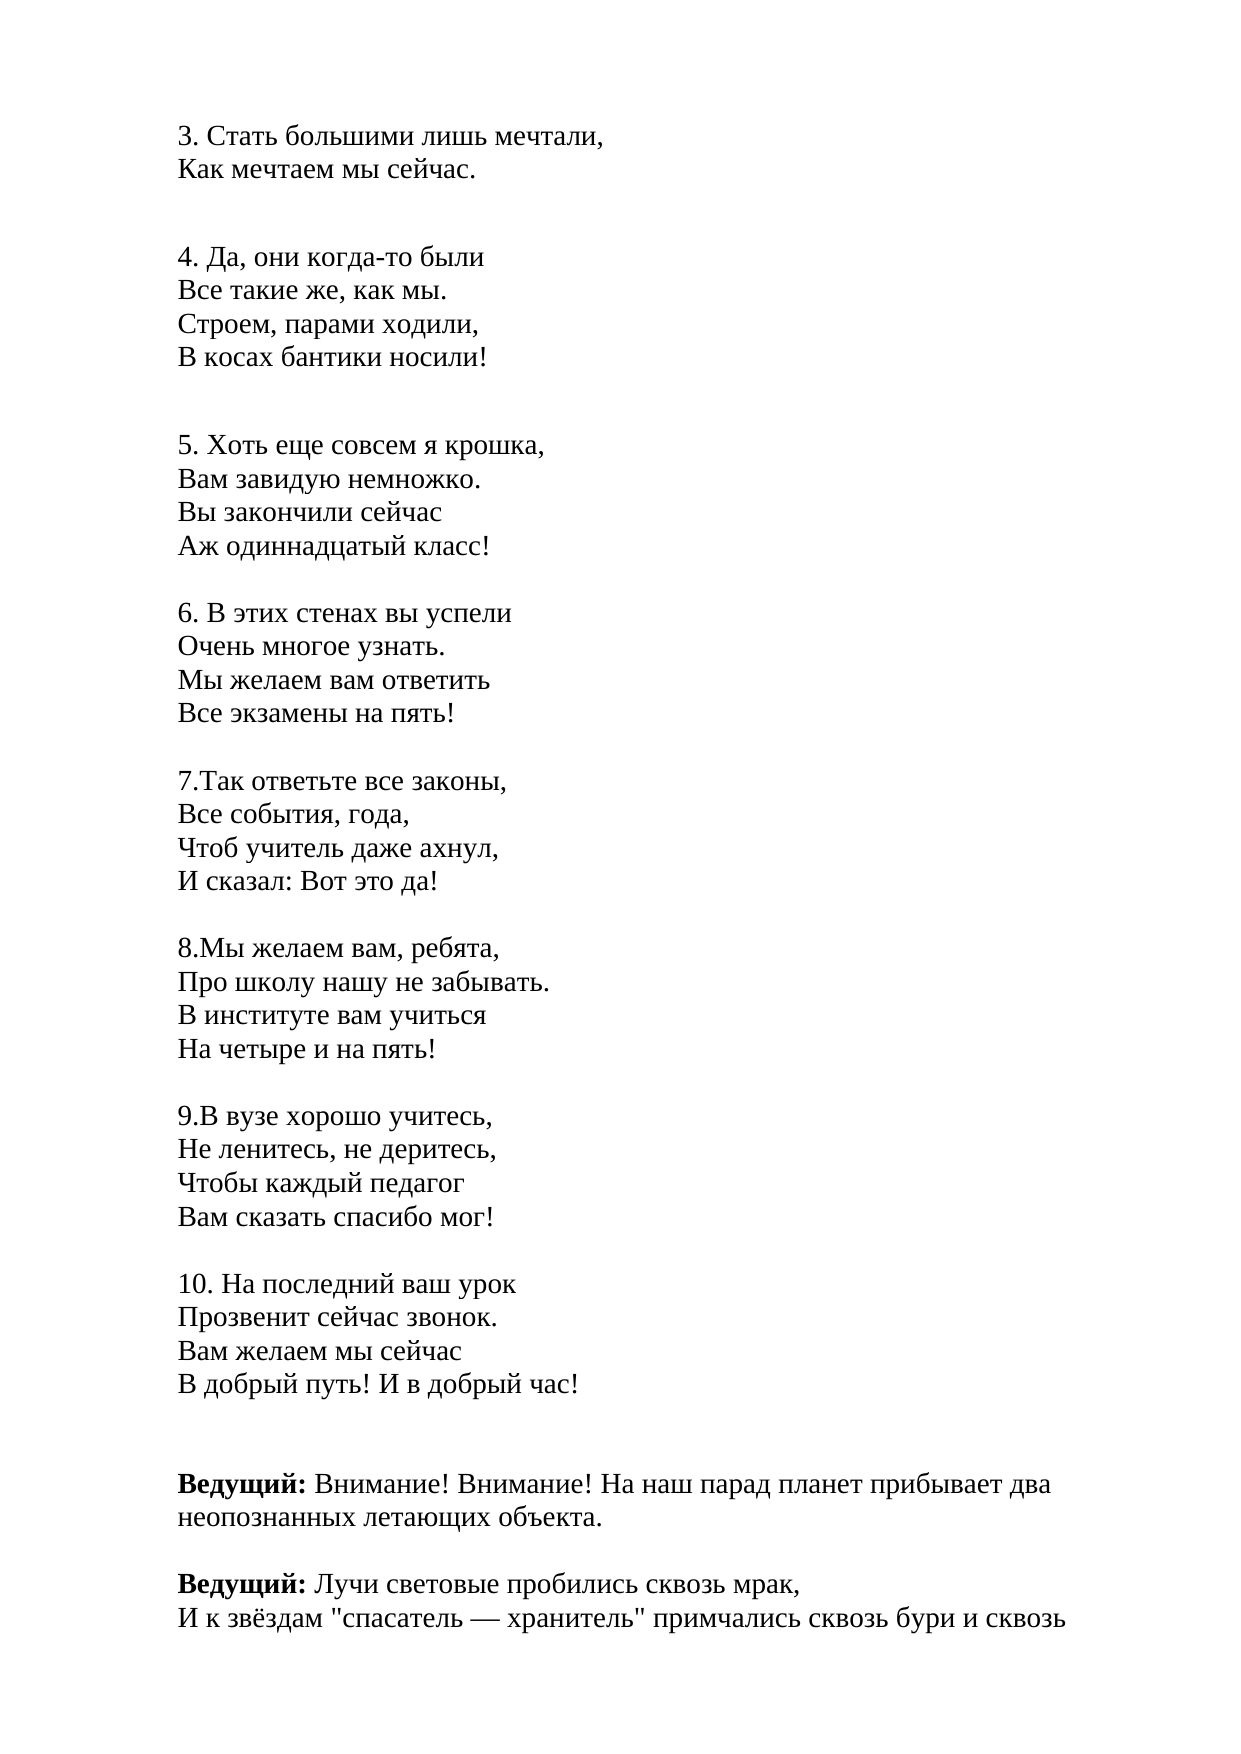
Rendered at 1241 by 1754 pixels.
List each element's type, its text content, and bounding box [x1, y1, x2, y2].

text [177, 394, 1152, 1634]
text 4. Да, они когда-то были Все такие же, как мы. Строем, парами ходили, В косах бантики носили! [177, 206, 1152, 373]
